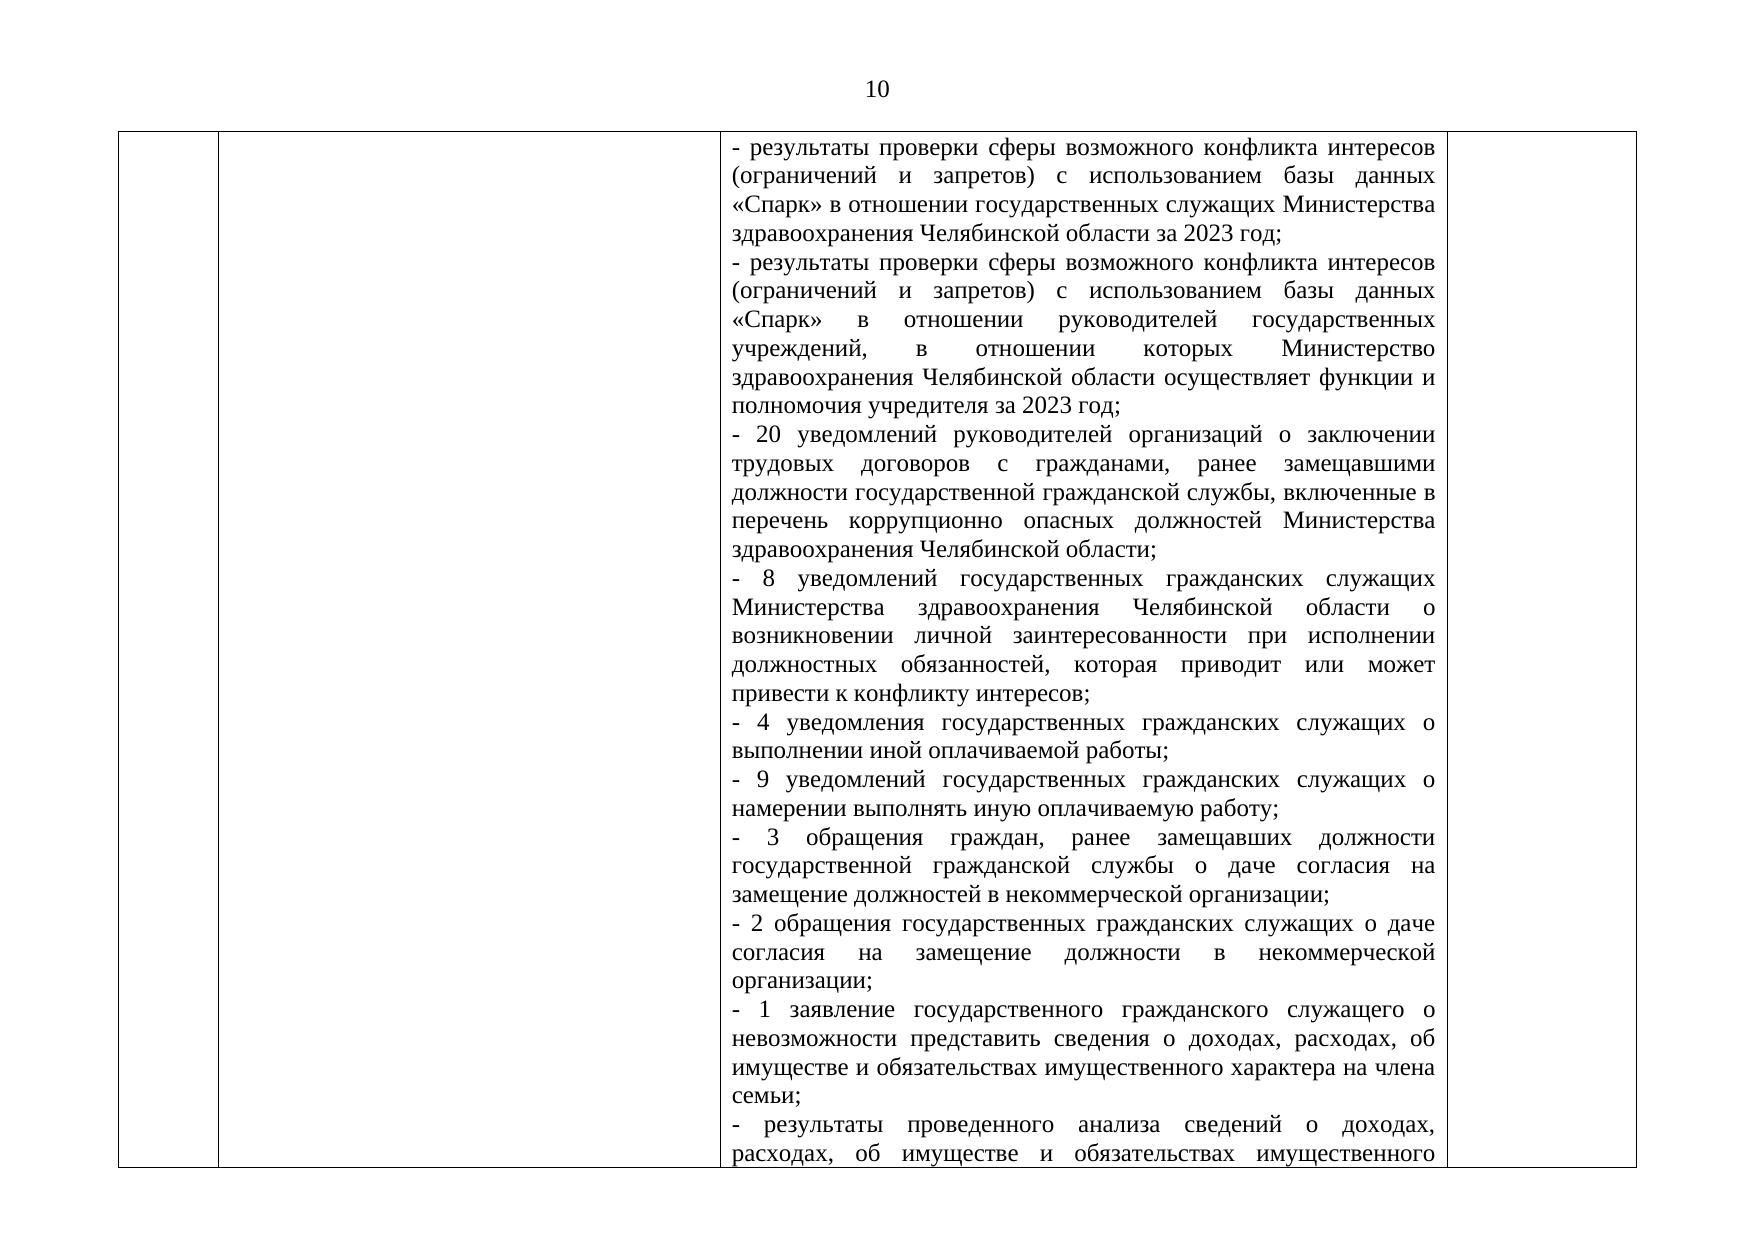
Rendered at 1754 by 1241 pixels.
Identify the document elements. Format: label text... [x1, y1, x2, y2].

table_cell - [1448, 132, 1636, 1167]
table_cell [219, 132, 720, 1167]
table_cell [721, 132, 1447, 1167]
table_cell 5 [119, 132, 218, 1167]
